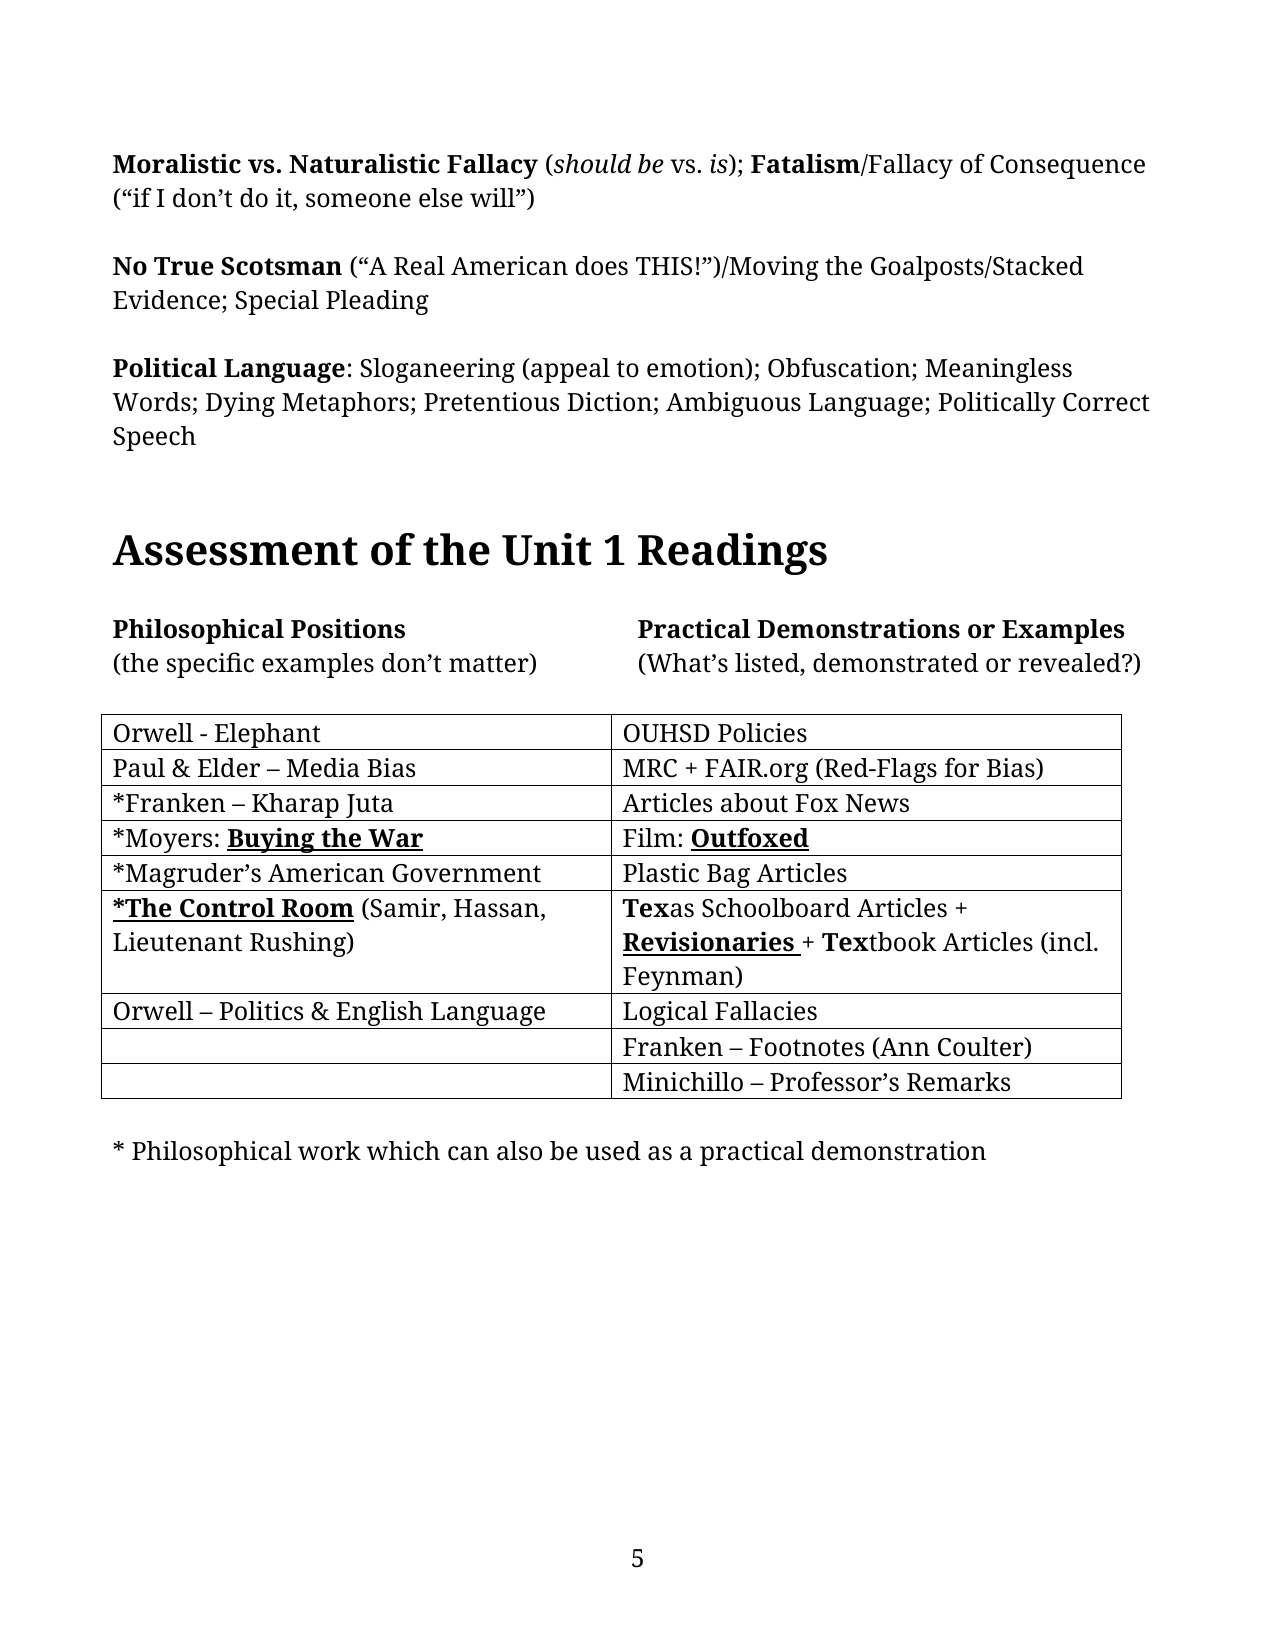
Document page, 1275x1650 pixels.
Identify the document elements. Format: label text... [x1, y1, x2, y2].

table_cell Plastic Bag Articles [612, 856, 1121, 890]
table_cell Texas Schoolboard Articles + Revisionaries + Textbook Articles (incl. Feynman) [612, 891, 1121, 993]
table_cell Minichillo – Professor’s Remarks [612, 1064, 1121, 1098]
table_cell MRC + FAIR.org (Red-Flags for Bias) [612, 750, 1121, 784]
table_cell *Franken – Kharap Juta [102, 786, 611, 819]
text No True Scotsman (“A Real American does THIS!”)/Moving the Goalposts/Stacked Evidence; Special Pleading [112, 249, 1162, 317]
table_cell Orwell – Politics & English Language [102, 994, 611, 1028]
text Moralistic vs. Naturalistic Fallacy (should be vs. is); Fatalism/Fallacy of Consequence (“if I don’t do it, someone else will”) [112, 147, 1162, 215]
table_cell Logical Fallacies [612, 994, 1121, 1028]
text (the specific examples don’t matter) (What’s listed, demonstrated or revealed?) [112, 646, 1162, 680]
table_cell [102, 1064, 611, 1098]
text Philosophical Positions Practical Demonstrations or Examples [112, 612, 1162, 646]
text * Philosophical work which can also be used as a practical demonstration [112, 1133, 1162, 1167]
table_header Orwell - Elephant [102, 715, 611, 749]
table_cell Paul & Elder – Media Bias [102, 750, 611, 784]
table_cell [102, 1029, 611, 1063]
table_header OUHSD Policies [612, 715, 1121, 749]
table_cell Articles about Fox News [612, 786, 1121, 819]
table_cell Franken – Footnotes (Ann Coulter) [612, 1029, 1121, 1063]
text Political Language: Sloganeering (appeal to emotion); Obfuscation; Meaningless Words; Dying Metaphors; Pretentious Diction; Ambiguous Language; Politically Correct Speech [112, 351, 1162, 453]
table_cell *Moyers: Buying the War [102, 821, 611, 855]
text Assessment of the Unit 1 Readings [112, 487, 1162, 578]
table_cell Film: Outfoxed [612, 821, 1121, 855]
table_cell *The Control Room (Samir, Hassan, Lieutenant Rushing) [102, 891, 611, 993]
table_cell *Magruder’s American Government [102, 856, 611, 890]
